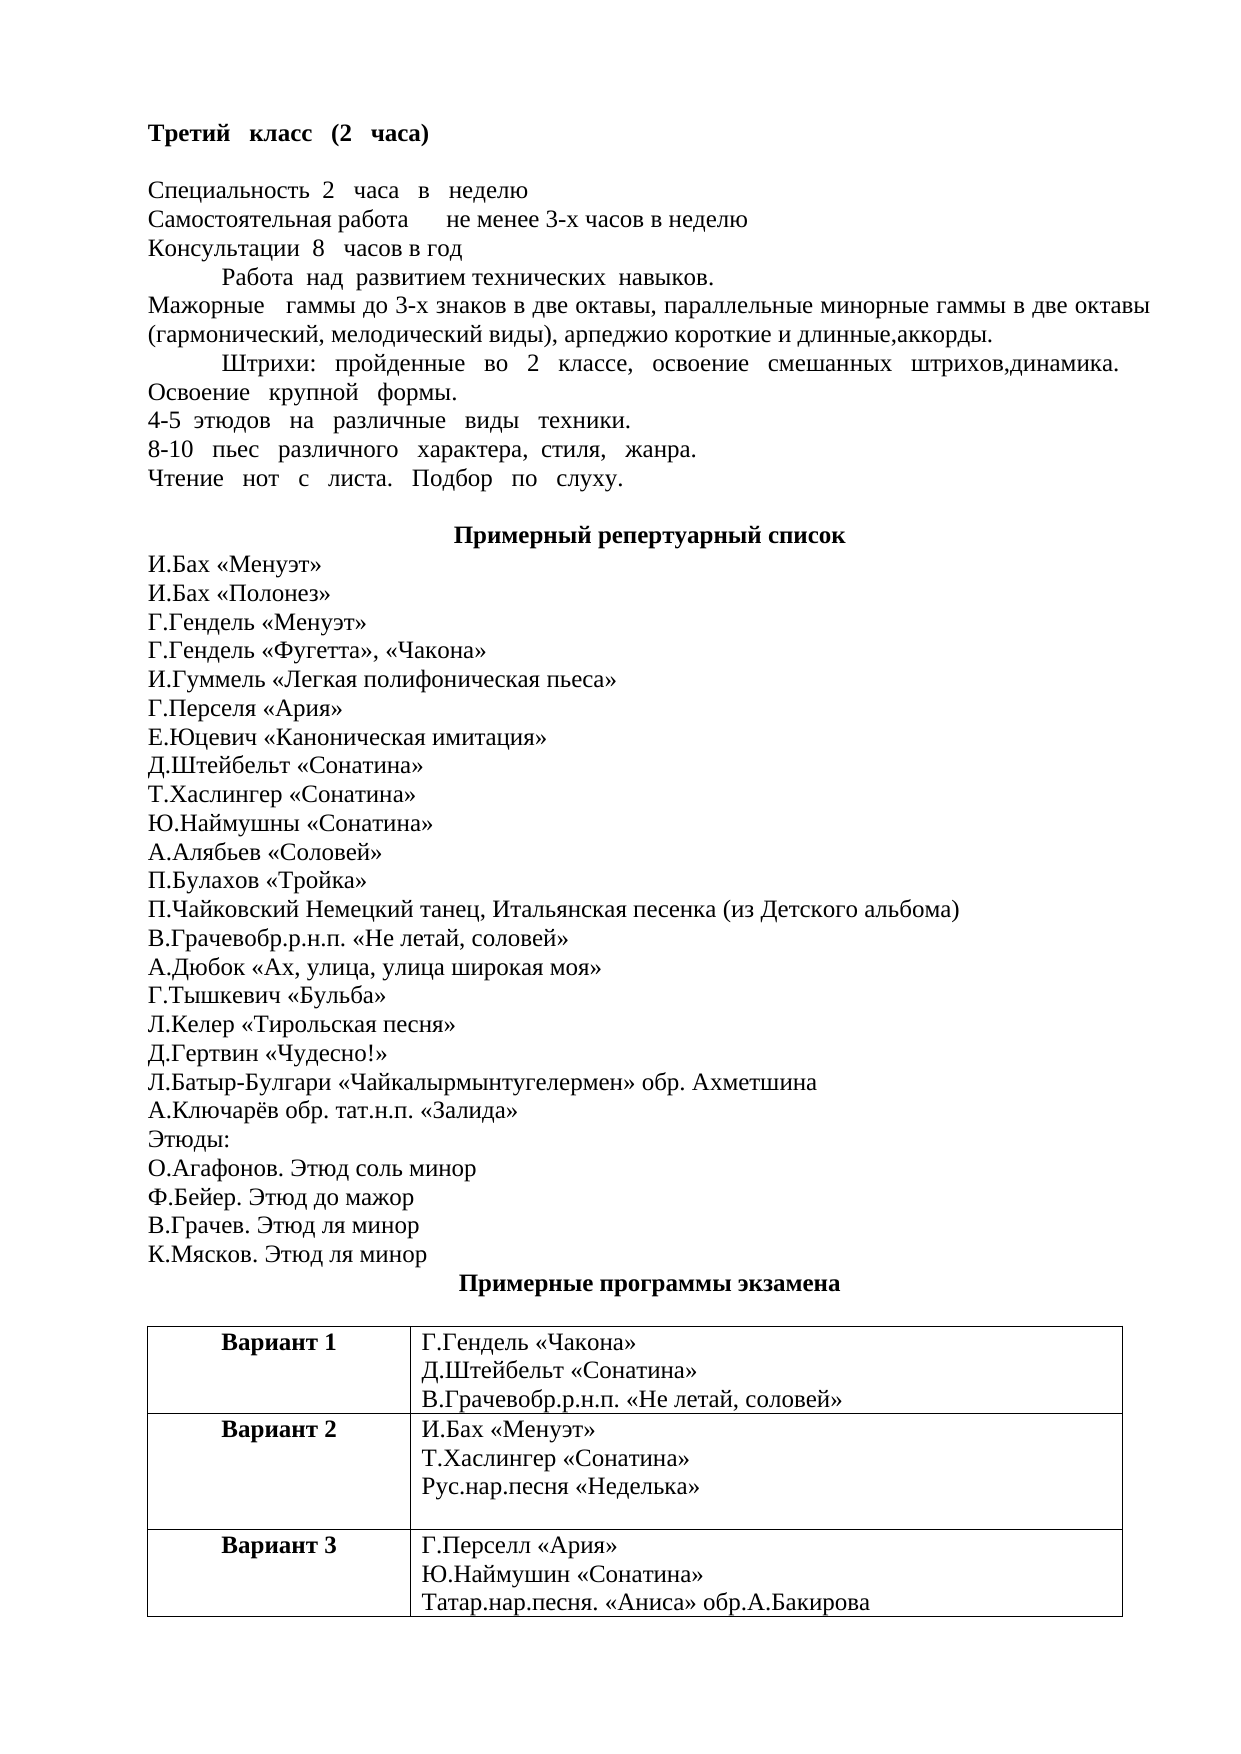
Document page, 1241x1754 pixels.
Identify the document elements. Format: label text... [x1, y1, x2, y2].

text А.Дюбок «Ах, улица, улица широкая моя» [148, 952, 1152, 981]
text Д.Гертвин «Чудесно!» [148, 1038, 1152, 1067]
text А.Алябьев «Соловей» [148, 837, 1152, 866]
text Третий класс (2 часа) [148, 118, 1152, 147]
table_cell Вариант 3 [148, 1530, 410, 1616]
text Т.Хаслингер «Сонатина» [148, 779, 1152, 808]
text Г.Гендель «Фугетта», «Чакона» [148, 636, 1152, 664]
table_cell Г.Перселл «Ария» Ю.Наймушин «Сонатина» Татар.нар.песня. «Аниса» обр.А.Бакирова [411, 1530, 1122, 1616]
text Мажорные гаммы до 3-х знаков в две октавы, параллельные минорные гаммы в две октавы (гармонический, мелодический виды), арпеджио короткие и длинные,аккорды. [148, 291, 1152, 348]
text Д.Штейбельт «Сонатина» [148, 751, 1152, 779]
text Г.Перселя «Ария» [148, 693, 1152, 722]
text Г.Гендель «Менуэт» [148, 607, 1152, 636]
text К.Мясков. Этюд ля минор [148, 1239, 1152, 1268]
text В.Грачев. Этюд ля минор [148, 1211, 1152, 1239]
text И.Бах «Менуэт» [148, 549, 1152, 578]
text В.Грачевобр.р.н.п. «Не летай, соловей» [148, 923, 1152, 952]
text Л.Батыр-Булгари «Чайкалырмынтугелермен» обр. Ахметшина [148, 1067, 1152, 1096]
text Е.Юцевич «Каноническая имитация» [148, 722, 1152, 751]
text П.Булахов «Тройка» [148, 866, 1152, 894]
text Чтение нот с листа. Подбор по слуху. [148, 463, 1152, 492]
text Консультации 8 часов в год [148, 233, 1152, 262]
text П.Чайковский Немецкий танец, Итальянская песенка (из Детского альбома) [148, 894, 1152, 923]
text 4-5 этюдов на различные виды техники. [148, 406, 1152, 434]
table_cell Вариант 2 [148, 1414, 410, 1529]
text О.Агафонов. Этюд соль минор [148, 1153, 1152, 1182]
text Специальность 2 часа в неделю [148, 176, 1152, 204]
text 8-10 пьес различного характера, стиля, жанра. [148, 434, 1152, 463]
text Самостоятельная работа не менее 3-х часов в неделю [148, 204, 1152, 233]
text Примерные программы экзамена [148, 1268, 1152, 1297]
text И.Бах «Полонез» [148, 578, 1152, 607]
table_header Г.Гендель «Чакона» Д.Штейбельт «Сонатина» В.Грачевобр.р.н.п. «Не летай, соловей» [411, 1327, 1122, 1413]
text А.Ключарёв обр. тат.н.п. «Залида» [148, 1096, 1152, 1124]
text Этюды: [148, 1124, 1152, 1153]
text Освоение крупной формы. [148, 377, 1152, 406]
text Штрихи: пройденные во 2 классе, освоение смешанных штрихов,динамика. [148, 348, 1152, 377]
text Ф.Бейер. Этюд до мажор [148, 1182, 1152, 1211]
text Г.Тышкевич «Бульба» [148, 981, 1152, 1009]
text Работа над развитием технических навыков. [148, 262, 1152, 291]
text Л.Келер «Тирольская песня» [148, 1009, 1152, 1038]
text Ю.Наймушны «Сонатина» [148, 808, 1152, 837]
text И.Гуммель «Легкая полифоническая пьеса» [148, 664, 1152, 693]
text Примерный репертуарный список [148, 521, 1152, 549]
table_header Вариант 1 [148, 1327, 410, 1413]
table_cell И.Бах «Менуэт» Т.Хаслингер «Сонатина» Рус.нар.песня «Неделька» [411, 1414, 1122, 1529]
